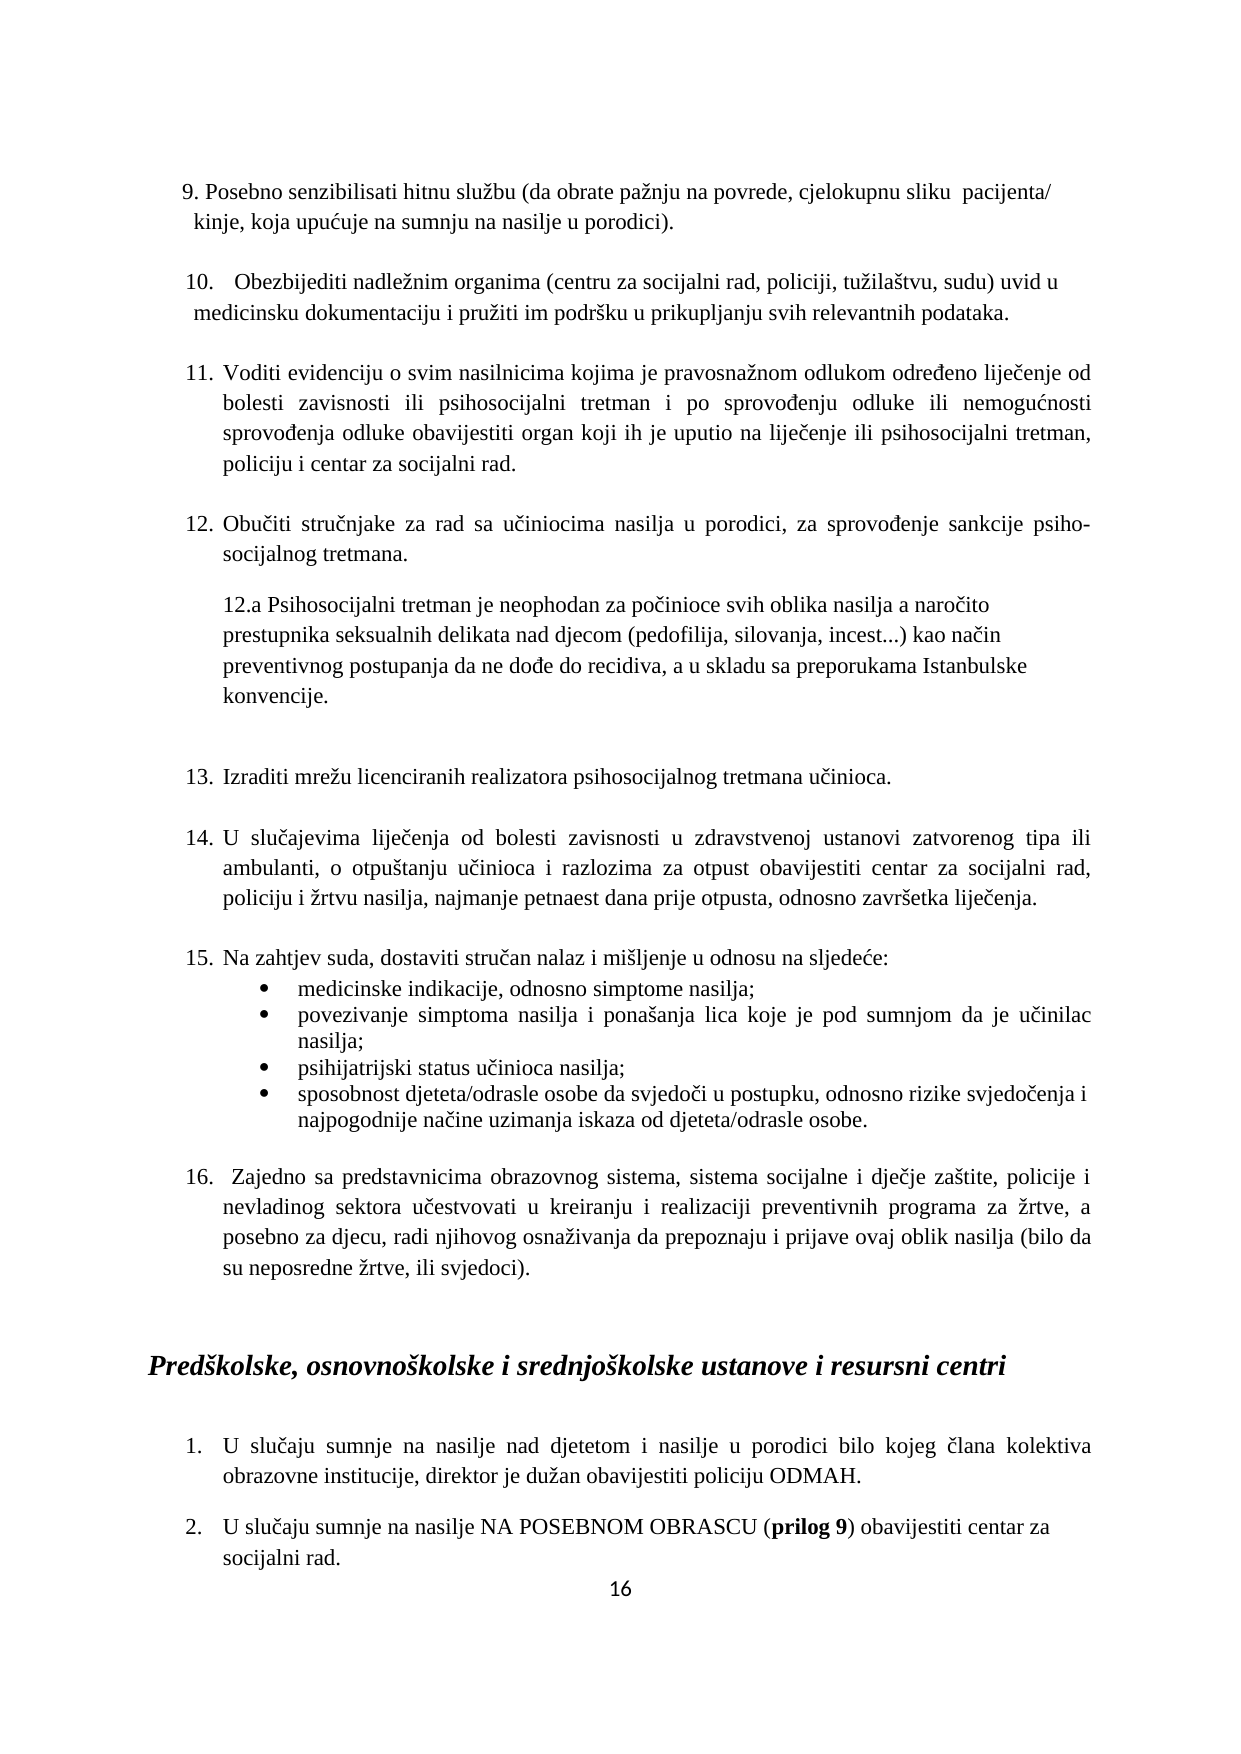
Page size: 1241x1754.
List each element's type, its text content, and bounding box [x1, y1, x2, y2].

text medicinsku dokumentaciju i pružiti im podršku u prikupljanju svih relevantnih podataka. [148, 299, 1093, 325]
list Zajedno sa predstavnicima obrazovnog sistema, sistema socijalne i dječje zaštite, policije i nevladinog sektora učestvovati u kreiranju i realizaciji preventivnih programa za žrtve, a posebno za djecu, radi njihovog osnaživanja da prepoznaju i prijave ovaj oblik nasilja (bilo da su neposredne žrtve, ili svjedoci). [185, 1163, 1093, 1280]
list Na zahtjev suda, dostaviti stručan nalaz i mišljenje u odnosu na sljedeće: [185, 944, 1093, 971]
text Predškolske, osnovnoškolske i srednjoškolske ustanove i resursni centri [148, 1348, 1093, 1381]
list Izraditi mrežu licenciranih realizatora psihosocijalnog tretmana učinioca. [185, 763, 1093, 789]
list U slučaju sumnje na nasilje NA POSEBNOM OBRASCU (prilog 9) obavijestiti centar za socijalni rad. [185, 1513, 1093, 1570]
list medicinske indikacije, odnosno simptome nasilja; [260, 975, 1093, 1001]
list U slučaju sumnje na nasilje nad djetetom i nasilje u porodici bilo kojeg člana kolektiva obrazovne institucije, direktor je dužan obavijestiti policiju ODMAH. [185, 1432, 1093, 1489]
list Voditi evidenciju o svim nasilnicima kojima je pravosnažnom odlukom određeno liječenje od bolesti zavisnosti ili psihosocijalni tretman i po sprovođenju odluke ili nemogućnosti sprovođenja odluke obavijestiti organ koji ih je uputio na liječenje ili psihosocijalni tretman, policiju i centar za socijalni rad. [185, 359, 1093, 476]
text kinje, koja upućuje na sumnju na nasilje u porodici). [148, 208, 1093, 234]
list U slučajevima liječenja od bolesti zavisnosti u zdravstvenoj ustanovi zatvorenog tipa ili ambulanti, o otpuštanju učinioca i razlozima za otpust obavijestiti centar za socijalni rad, policiju i žrtvu nasilja, najmanje petnaest dana prije otpusta, odnosno završetka liječenja. [185, 824, 1093, 910]
list povezivanje simptoma nasilja i ponašanja lica koje je pod sumnjom da je učinilac nasilja; [260, 1001, 1093, 1054]
list psihijatrijski status učinioca nasilja; [260, 1054, 1093, 1080]
list Obezbijediti nadležnim organima (centru za socijalni rad, policiji, tužilaštvu, sudu) uvid u [185, 268, 1093, 295]
list 12.a Psihosocijalni tretman je neophodan za počinioce svih oblika nasilja a naročito prestupnika seksualnih delikata nad djecom (pedofilija, silovanja, incest...) kao način preventivnog postupanja da ne dođe do recidiva, a u skladu sa preporukama Istanbulske konvencije. [223, 591, 1093, 708]
list Obučiti stručnjake za rad sa učiniocima nasilja u porodici, za sprovođenje sankcije psiho-socijalnog tretmana. [185, 510, 1093, 567]
text 9. Posebno senzibilisati hitnu službu (da obrate pažnju na povrede, cjelokupnu sliku pacijenta/ [148, 178, 1093, 204]
list sposobnost djeteta/odrasle osobe da svjedoči u postupku, odnosno rizike svjedočenja i najpogodnije načine uzimanja iskaza od djeteta/odrasle osobe. [260, 1080, 1093, 1133]
